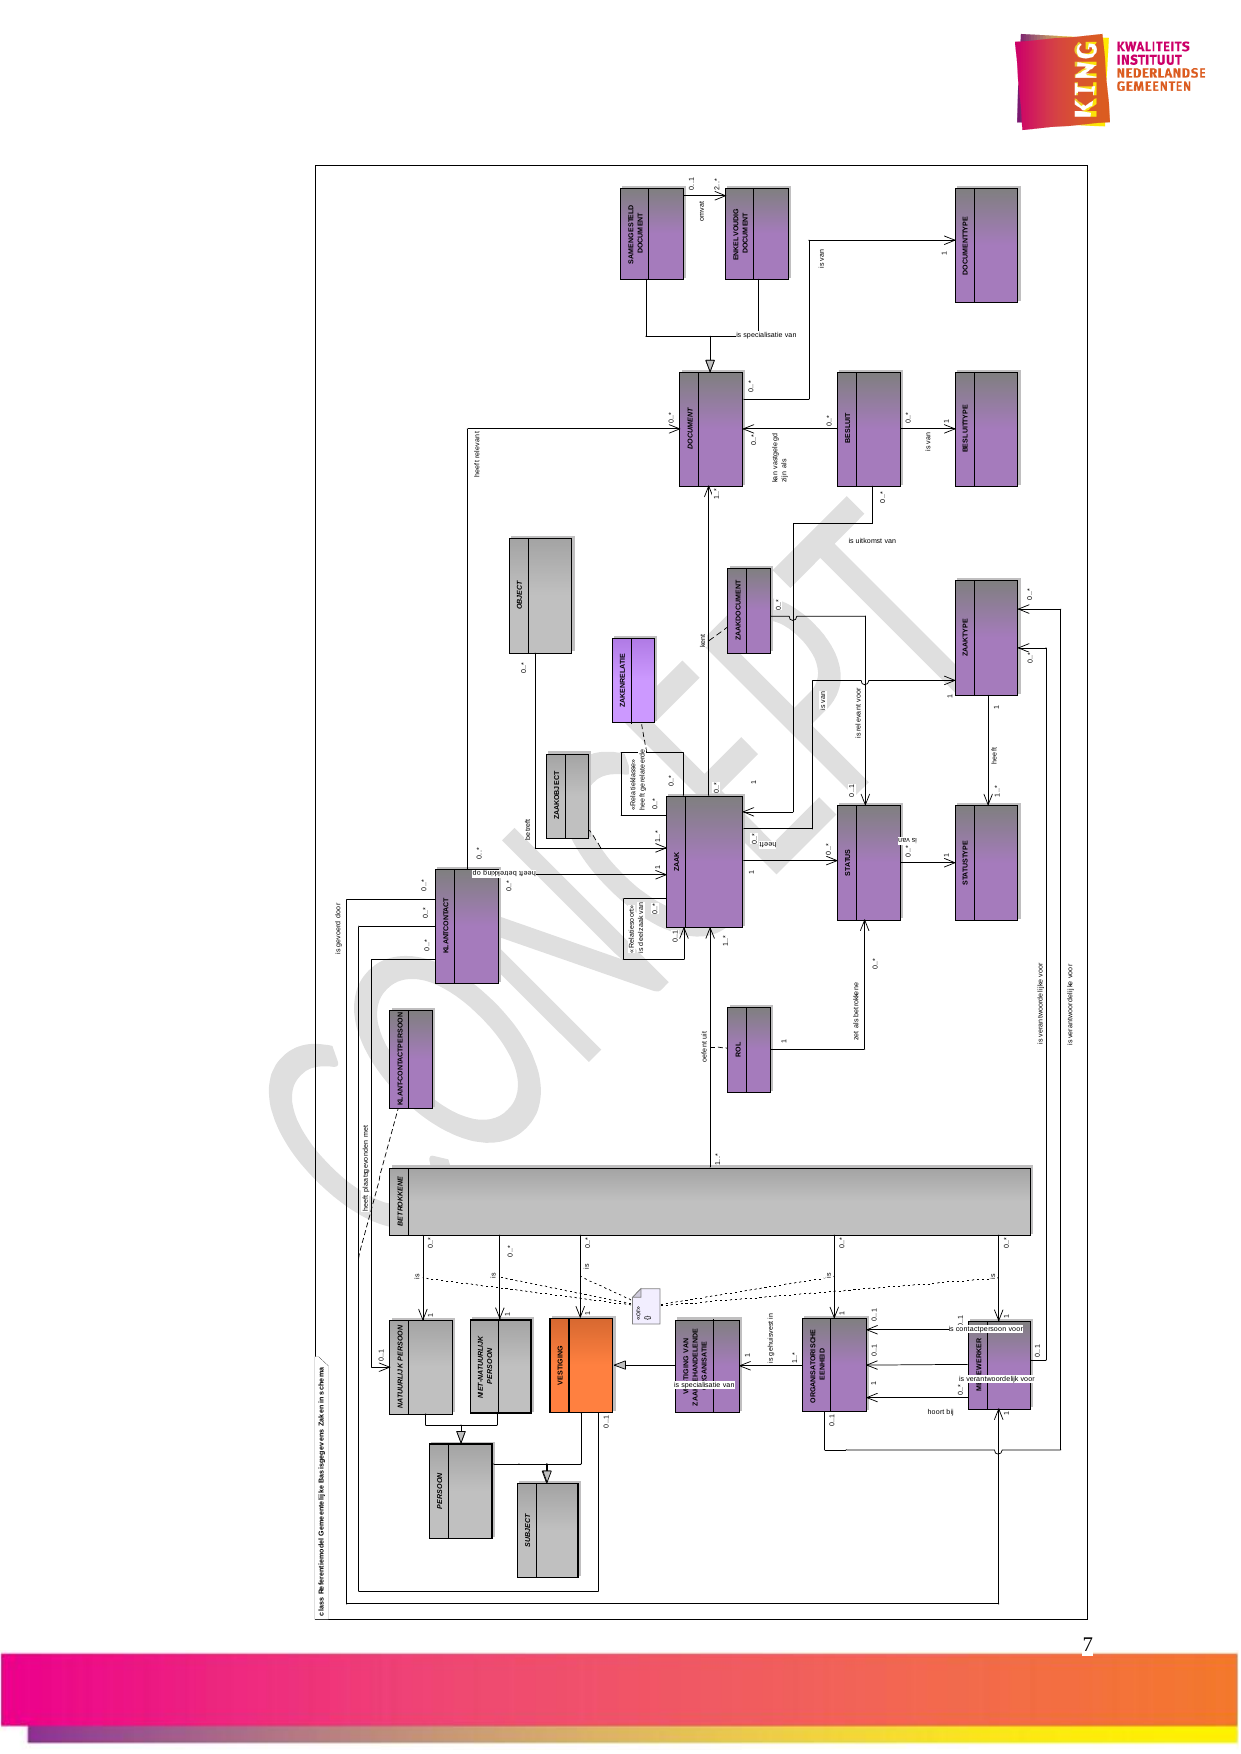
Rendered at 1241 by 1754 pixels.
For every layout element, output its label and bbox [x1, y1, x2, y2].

picture [1014, 33, 1206, 131]
picture [0, 1650, 1239, 1750]
